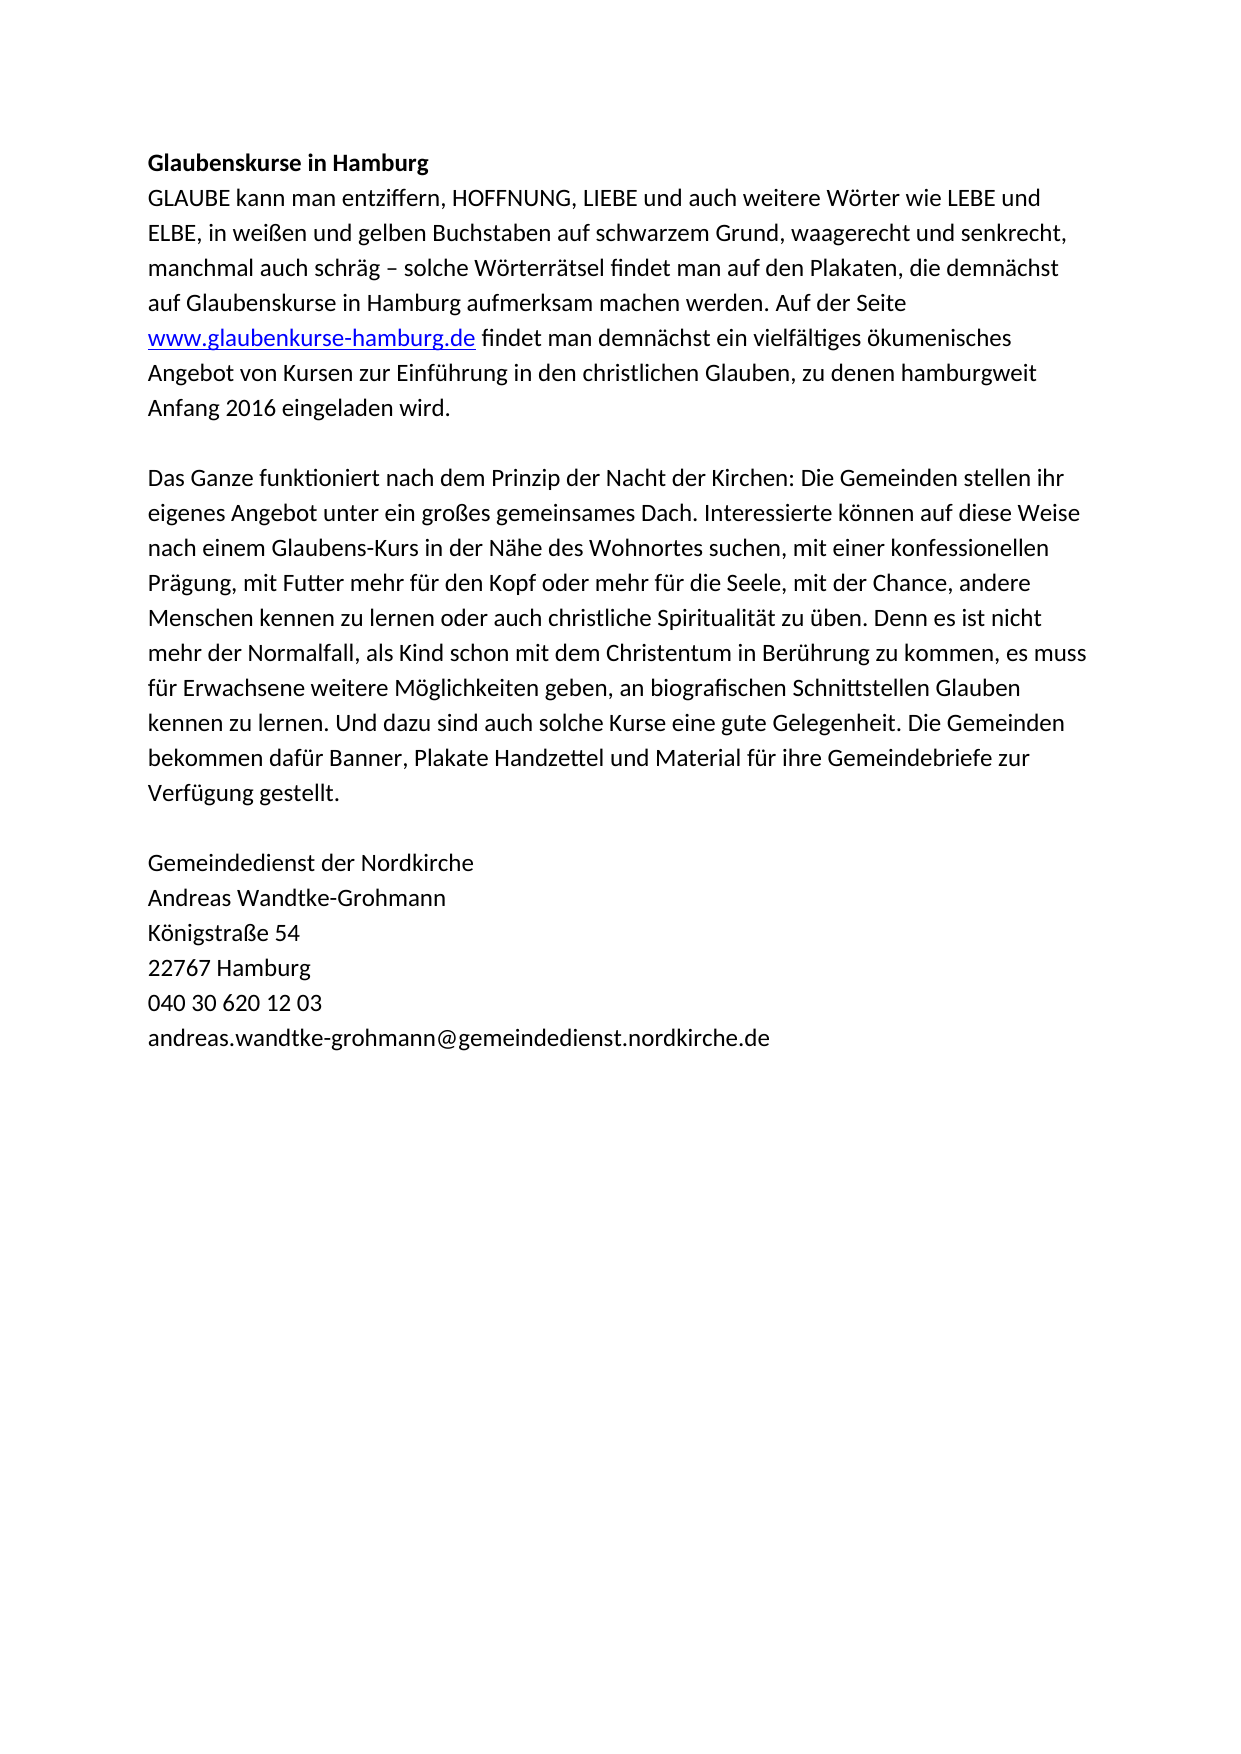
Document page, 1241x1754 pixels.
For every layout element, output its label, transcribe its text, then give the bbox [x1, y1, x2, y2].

text Das Ganze funktioniert nach dem Prinzip der Nacht der Kirchen: Die Gemeinden stellen ihr eigenes Angebot unter ein großes gemeinsames Dach. Interessierte können auf diese Weise nach einem Glaubens-Kurs in der Nähe des Wohnortes suchen, mit einer konfessionellen Prägung, mit Futter mehr für den Kopf oder mehr für die Seele, mit der Chance, andere Menschen kennen zu lernen oder auch christliche Spiritualität zu üben. Denn es ist nicht mehr der Normalfall, als Kind schon mit dem Christentum in Berührung zu kommen, es muss für Erwachsene weitere Möglichkeiten geben, an biografischen Schnittstellen Glauben kennen zu lernen. Und dazu sind auch solche Kurse eine gute Gelegenheit. Die Gemeinden bekommen dafür Banner, Plakate Handzettel und Material für ihre Gemeindebriefe zur Verfügung gestellt. [148, 463, 1093, 808]
text andreas.wandtke-grohmann@gemeindedienst.nordkirche.de [148, 1023, 1093, 1053]
text Andreas Wandtke-Grohmann [148, 883, 1093, 913]
text GLAUBE kann man entziffern, HOFFNUNG, LIEBE und auch weitere Wörter wie LEBE und ELBE, in weißen und gelben Buchstaben auf schwarzem Grund, waagerecht und senkrecht, manchmal auch schräg – solche Wörterrätsel findet man auf den Plakaten, die demnächst auf Glaubenskurse in Hamburg aufmerksam machen werden. Auf der Seite www.glaubenkurse-hamburg.de findet man demnächst ein vielfältiges ökumenisches Angebot von Kursen zur Einführung in den christlichen Glauben, zu denen hamburgweit Anfang 2016 eingeladen wird. [148, 183, 1093, 423]
text 040 30 620 12 03 [148, 988, 1093, 1018]
text Glaubenskurse in Hamburg [148, 148, 1093, 178]
text 22767 Hamburg [148, 953, 1093, 983]
text Gemeindedienst der Nordkirche [148, 848, 1093, 878]
text Königstraße 54 [148, 918, 1093, 948]
